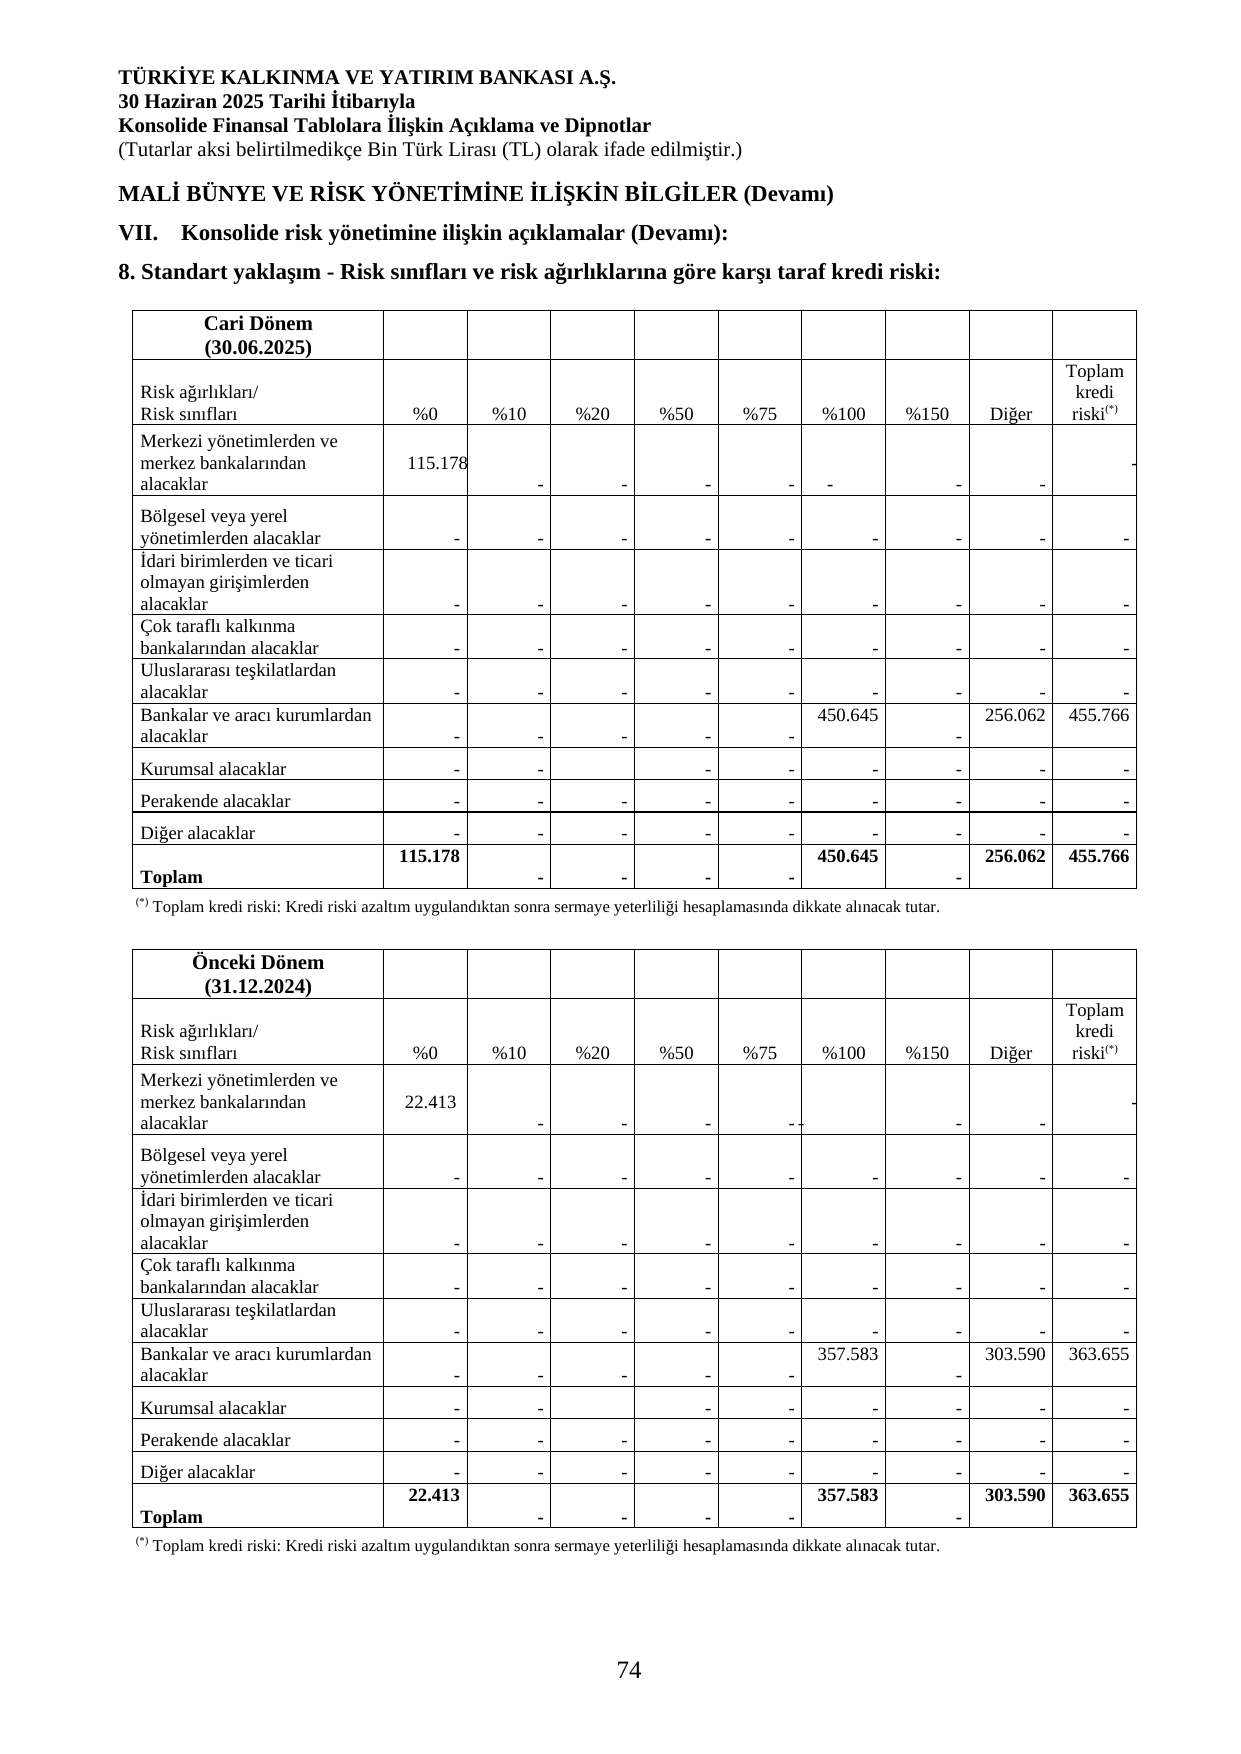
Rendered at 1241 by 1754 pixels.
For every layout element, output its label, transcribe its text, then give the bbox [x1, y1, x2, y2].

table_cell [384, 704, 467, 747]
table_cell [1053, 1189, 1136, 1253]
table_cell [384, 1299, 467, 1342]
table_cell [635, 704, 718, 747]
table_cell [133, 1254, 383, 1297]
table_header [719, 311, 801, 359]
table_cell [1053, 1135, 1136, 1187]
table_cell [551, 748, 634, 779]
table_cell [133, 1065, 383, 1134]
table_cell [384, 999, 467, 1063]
text 8. Standart yaklaşım - Risk sınıfları ve risk ağırlıklarına göre karşı taraf kredi riski: [118, 258, 1140, 284]
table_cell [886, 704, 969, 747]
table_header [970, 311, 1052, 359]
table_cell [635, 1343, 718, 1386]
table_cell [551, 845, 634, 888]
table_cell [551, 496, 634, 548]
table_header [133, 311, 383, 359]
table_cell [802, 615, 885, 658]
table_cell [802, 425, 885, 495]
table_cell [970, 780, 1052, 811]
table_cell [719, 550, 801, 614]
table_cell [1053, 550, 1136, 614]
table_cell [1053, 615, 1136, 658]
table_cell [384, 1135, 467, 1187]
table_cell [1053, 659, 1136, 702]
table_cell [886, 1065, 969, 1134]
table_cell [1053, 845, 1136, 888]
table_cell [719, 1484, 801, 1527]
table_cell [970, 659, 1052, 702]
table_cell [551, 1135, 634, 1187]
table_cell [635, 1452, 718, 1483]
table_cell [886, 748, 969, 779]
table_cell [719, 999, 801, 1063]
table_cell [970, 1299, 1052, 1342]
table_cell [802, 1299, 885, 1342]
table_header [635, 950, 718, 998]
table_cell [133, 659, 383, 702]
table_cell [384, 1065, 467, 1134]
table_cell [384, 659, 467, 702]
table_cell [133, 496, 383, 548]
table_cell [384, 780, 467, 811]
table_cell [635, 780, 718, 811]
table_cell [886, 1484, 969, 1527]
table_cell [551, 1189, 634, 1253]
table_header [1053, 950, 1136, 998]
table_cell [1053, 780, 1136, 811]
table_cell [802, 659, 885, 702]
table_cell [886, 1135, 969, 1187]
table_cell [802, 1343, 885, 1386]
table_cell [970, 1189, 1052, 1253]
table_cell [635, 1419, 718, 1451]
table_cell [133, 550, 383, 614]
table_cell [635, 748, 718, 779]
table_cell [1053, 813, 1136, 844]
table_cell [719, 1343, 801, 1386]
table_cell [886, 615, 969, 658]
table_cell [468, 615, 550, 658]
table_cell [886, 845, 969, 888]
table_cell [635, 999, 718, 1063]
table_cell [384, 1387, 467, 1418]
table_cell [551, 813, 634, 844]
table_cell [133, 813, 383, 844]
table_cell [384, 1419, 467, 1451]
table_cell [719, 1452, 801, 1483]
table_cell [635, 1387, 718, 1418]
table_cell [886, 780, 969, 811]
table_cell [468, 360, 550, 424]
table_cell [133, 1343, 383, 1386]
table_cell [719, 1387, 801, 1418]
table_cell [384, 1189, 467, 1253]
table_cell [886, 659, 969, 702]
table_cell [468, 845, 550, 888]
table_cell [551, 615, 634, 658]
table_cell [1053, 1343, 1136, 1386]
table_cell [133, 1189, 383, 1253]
list MALİ BÜNYE VE RİSK YÖNETİMİNE İLİŞKİN BİLGİLER (Devamı) [118, 180, 1140, 207]
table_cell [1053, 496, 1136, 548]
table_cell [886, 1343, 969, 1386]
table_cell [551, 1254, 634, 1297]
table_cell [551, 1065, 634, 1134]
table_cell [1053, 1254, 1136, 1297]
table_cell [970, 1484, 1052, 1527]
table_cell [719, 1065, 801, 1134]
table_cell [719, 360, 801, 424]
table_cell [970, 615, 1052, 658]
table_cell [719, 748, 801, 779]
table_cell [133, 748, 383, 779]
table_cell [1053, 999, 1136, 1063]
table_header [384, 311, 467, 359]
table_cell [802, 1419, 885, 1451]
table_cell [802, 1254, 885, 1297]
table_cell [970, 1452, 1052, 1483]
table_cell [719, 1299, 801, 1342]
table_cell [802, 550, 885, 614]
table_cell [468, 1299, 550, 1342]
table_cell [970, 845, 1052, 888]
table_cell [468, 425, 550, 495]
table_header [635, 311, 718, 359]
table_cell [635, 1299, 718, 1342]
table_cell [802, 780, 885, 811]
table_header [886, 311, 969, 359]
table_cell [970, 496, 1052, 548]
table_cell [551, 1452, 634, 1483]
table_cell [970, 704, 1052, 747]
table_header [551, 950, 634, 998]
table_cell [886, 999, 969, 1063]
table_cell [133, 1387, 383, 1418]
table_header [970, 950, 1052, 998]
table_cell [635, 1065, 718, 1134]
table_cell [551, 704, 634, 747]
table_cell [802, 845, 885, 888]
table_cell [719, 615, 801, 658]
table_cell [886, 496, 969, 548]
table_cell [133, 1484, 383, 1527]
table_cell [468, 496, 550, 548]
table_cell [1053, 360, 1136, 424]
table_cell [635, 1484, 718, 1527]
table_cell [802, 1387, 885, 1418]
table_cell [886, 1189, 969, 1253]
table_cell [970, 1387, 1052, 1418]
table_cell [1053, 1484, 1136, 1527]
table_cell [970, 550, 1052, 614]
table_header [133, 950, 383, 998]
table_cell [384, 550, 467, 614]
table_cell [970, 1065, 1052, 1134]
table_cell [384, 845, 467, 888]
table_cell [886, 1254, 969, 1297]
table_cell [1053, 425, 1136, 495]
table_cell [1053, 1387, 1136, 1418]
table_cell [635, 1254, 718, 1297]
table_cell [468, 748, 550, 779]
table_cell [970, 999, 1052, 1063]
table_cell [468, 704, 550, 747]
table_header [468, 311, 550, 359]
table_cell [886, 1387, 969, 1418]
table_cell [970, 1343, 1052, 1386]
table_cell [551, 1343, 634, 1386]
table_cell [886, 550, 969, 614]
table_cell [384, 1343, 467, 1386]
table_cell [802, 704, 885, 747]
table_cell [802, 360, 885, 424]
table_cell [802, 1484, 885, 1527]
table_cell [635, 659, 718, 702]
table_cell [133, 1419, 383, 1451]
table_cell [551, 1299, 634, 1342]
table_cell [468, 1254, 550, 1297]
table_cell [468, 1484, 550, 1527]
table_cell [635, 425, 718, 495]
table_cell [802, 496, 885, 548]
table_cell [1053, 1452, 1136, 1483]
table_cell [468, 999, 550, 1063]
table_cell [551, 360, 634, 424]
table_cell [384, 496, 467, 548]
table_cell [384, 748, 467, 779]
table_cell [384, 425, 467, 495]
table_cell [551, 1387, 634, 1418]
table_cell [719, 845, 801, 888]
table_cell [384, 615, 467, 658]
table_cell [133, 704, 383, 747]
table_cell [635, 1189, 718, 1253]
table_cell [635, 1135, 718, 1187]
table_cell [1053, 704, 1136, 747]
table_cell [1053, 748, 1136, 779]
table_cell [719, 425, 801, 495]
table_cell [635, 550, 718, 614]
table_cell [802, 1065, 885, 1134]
text (*) Toplam kredi riski: Kredi riski azaltım uygulandıktan sonra sermaye yeterliliği hesaplamasında dikkate alınacak tutar. [118, 1534, 1140, 1556]
text (*) Toplam kredi riski: Kredi riski azaltım uygulandıktan sonra sermaye yeterliliği hesaplamasında dikkate alınacak tutar. [118, 895, 1140, 917]
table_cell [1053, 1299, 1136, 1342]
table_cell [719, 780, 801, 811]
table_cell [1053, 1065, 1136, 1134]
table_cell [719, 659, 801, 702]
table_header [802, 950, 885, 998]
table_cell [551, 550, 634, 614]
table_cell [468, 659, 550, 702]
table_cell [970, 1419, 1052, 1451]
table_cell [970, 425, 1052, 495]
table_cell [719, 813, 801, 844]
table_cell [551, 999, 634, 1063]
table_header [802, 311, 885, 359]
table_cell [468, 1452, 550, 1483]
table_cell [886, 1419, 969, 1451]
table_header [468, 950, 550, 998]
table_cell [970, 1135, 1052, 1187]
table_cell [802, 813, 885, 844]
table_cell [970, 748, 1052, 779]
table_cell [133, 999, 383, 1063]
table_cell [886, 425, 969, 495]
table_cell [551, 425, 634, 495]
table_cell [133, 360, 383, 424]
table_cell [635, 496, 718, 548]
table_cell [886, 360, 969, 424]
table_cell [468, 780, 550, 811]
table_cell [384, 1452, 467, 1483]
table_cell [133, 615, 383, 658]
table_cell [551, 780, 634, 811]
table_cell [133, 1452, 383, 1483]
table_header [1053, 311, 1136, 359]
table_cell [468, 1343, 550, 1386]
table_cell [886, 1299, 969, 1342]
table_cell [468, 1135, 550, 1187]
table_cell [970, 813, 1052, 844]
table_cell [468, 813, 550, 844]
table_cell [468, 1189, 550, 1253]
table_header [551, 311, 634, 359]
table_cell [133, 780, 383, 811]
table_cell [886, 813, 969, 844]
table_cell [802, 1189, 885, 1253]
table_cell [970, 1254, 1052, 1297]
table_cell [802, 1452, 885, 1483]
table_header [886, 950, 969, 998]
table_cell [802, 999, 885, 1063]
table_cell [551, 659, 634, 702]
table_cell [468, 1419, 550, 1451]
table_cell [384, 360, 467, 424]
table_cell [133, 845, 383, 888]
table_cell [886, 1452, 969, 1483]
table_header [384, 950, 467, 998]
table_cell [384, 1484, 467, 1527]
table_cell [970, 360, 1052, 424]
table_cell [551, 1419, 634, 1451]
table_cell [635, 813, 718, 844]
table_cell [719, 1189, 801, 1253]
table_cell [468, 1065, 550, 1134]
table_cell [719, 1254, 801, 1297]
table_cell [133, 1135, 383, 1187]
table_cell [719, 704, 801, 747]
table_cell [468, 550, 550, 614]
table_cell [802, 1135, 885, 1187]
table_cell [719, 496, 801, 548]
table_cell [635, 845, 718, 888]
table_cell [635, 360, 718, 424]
text VII. Konsolide risk yönetimine ilişkin açıklamalar (Devamı): [118, 219, 1140, 246]
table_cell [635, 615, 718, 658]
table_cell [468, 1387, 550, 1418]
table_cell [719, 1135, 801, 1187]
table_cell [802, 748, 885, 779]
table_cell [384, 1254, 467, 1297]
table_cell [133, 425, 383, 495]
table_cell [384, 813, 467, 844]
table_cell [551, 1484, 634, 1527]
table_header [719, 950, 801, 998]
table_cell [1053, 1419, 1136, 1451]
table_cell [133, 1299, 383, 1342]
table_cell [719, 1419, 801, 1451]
